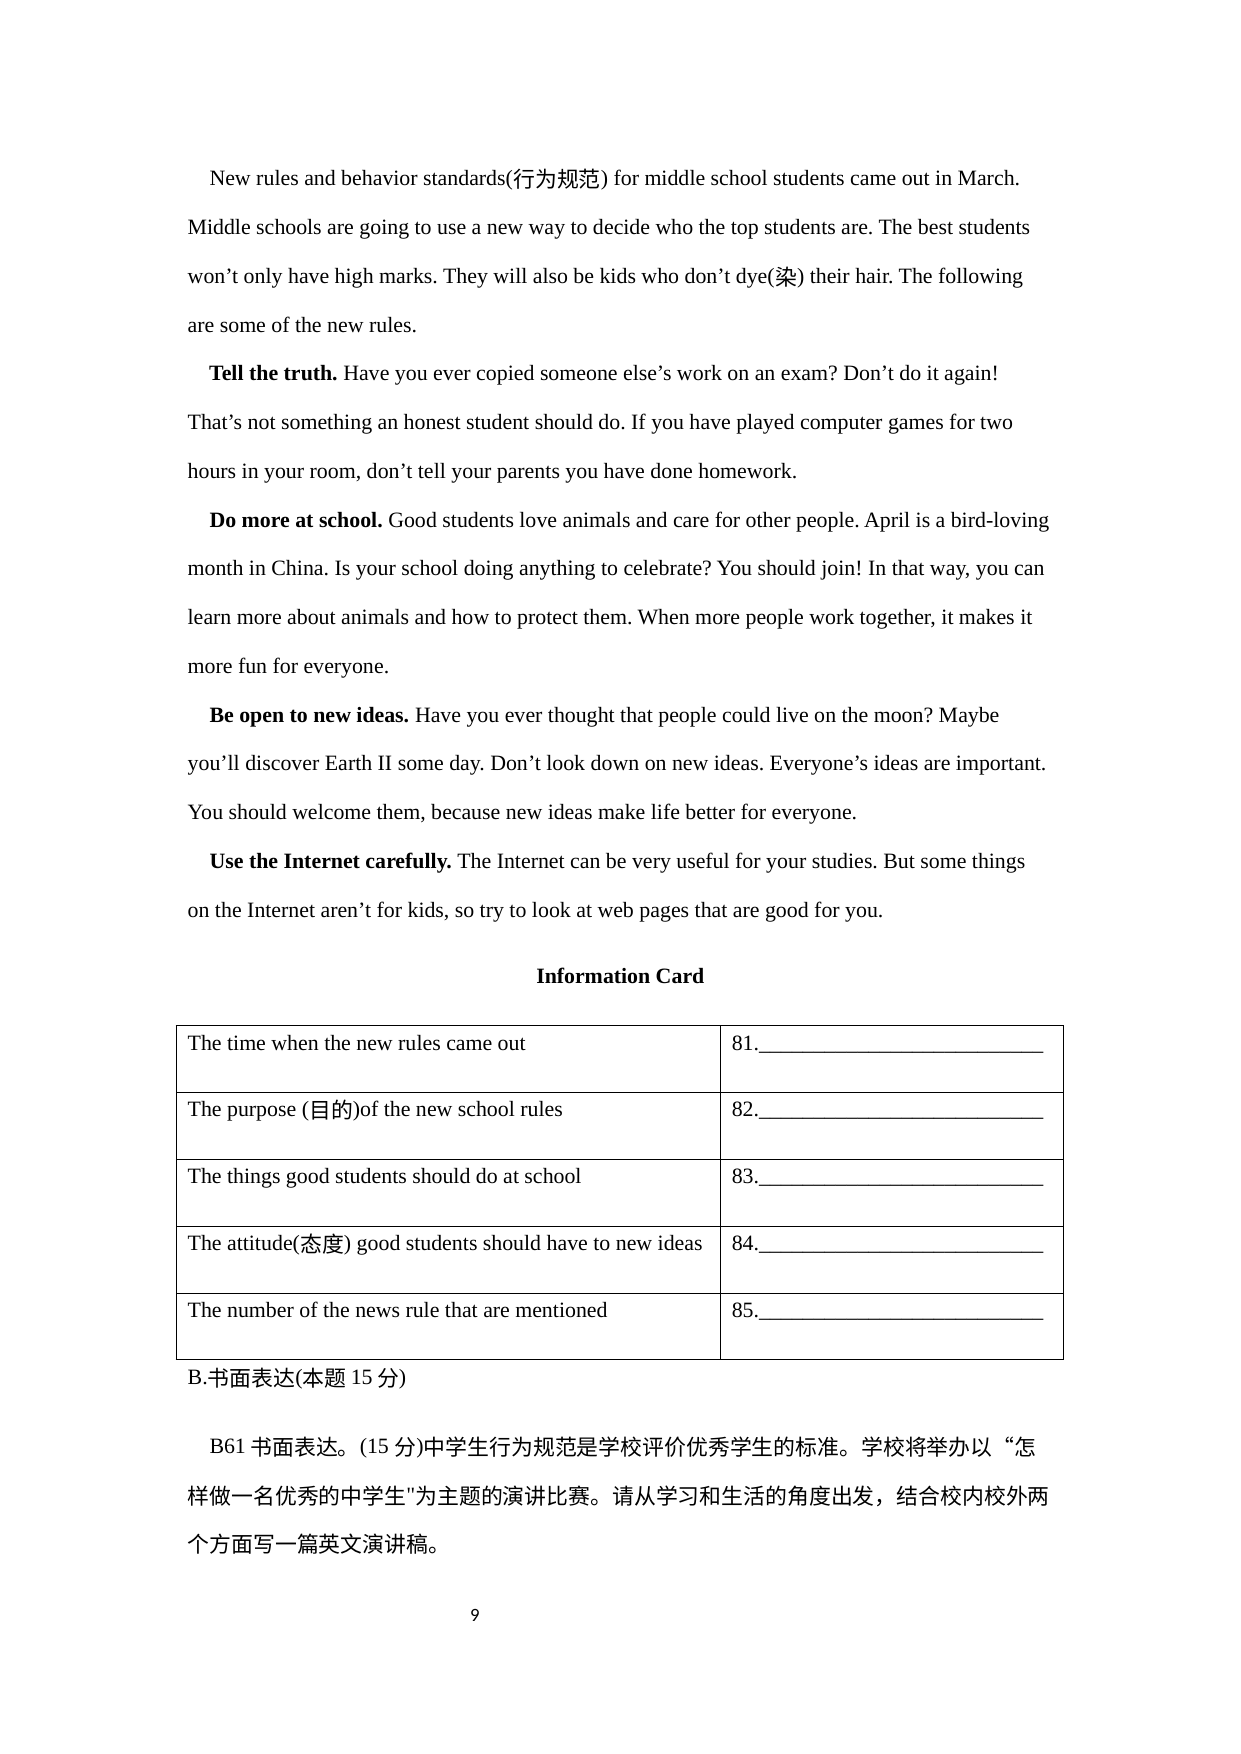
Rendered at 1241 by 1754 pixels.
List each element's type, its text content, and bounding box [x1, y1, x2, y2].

text New rules and behavior standards(行为规范) for middle school students came out in March. Middle schools are going to use a new way to decide who the top students are. The best students won’t only have high marks. They will also be kids who don’t dye(染) their hair. The following are some of the new rules. Tell the truth. Have you ever copied someone else’s work on an exam? Don’t do it again! That’s not something an honest student should do. If you have played computer games for two hours in your room, don’t tell your parents you have done homework. Do more at school. Good students love animals and care for other people. April is a bird-loving month in China. Is your school doing anything to celebrate? You should join! In that way, you can learn more about animals and how to protect them. When more people work together, it makes it more fun for everyone. Be open to new ideas. Have you ever thought that people could live on the moon? Maybe you’ll discover Earth II some day. Don’t look down on new ideas. Everyone’s ideas are important. You should welcome them, because new ideas make life better for everyone. Use the Internet carefully. The Internet can be very useful for your studies. But some things on the Internet aren’t for kids, so try to look at web pages that are good for you. [187, 162, 1053, 926]
table_cell 85.__________________________ [721, 1294, 1063, 1359]
table_cell 84.__________________________ [721, 1227, 1063, 1292]
text Information Card [187, 959, 1053, 991]
table_cell The purpose (目的)of the new school rules [177, 1093, 720, 1159]
table_cell The things good students should do at school [177, 1160, 720, 1226]
text B61书面表达。(15 分)中学生行为规范是学校评价优秀学生的标准。学校将举办以“怎样做一名优秀的中学生"为主题的演讲比赛。请从学习和生活的角度出发，结合校内校外两个方面写一篇英文演讲稿。 [187, 1429, 1053, 1559]
text B.书面表达(本题15分) [187, 1360, 1053, 1393]
table_cell 82.__________________________ [721, 1093, 1063, 1159]
table_cell 83.__________________________ [721, 1160, 1063, 1226]
table_header 81.__________________________ [721, 1026, 1063, 1092]
table_cell The attitude(态度) good students should have to new ideas [177, 1227, 720, 1292]
table_cell The number of the news rule that are mentioned [177, 1294, 720, 1359]
table_header The time when the new rules came out [177, 1026, 720, 1092]
